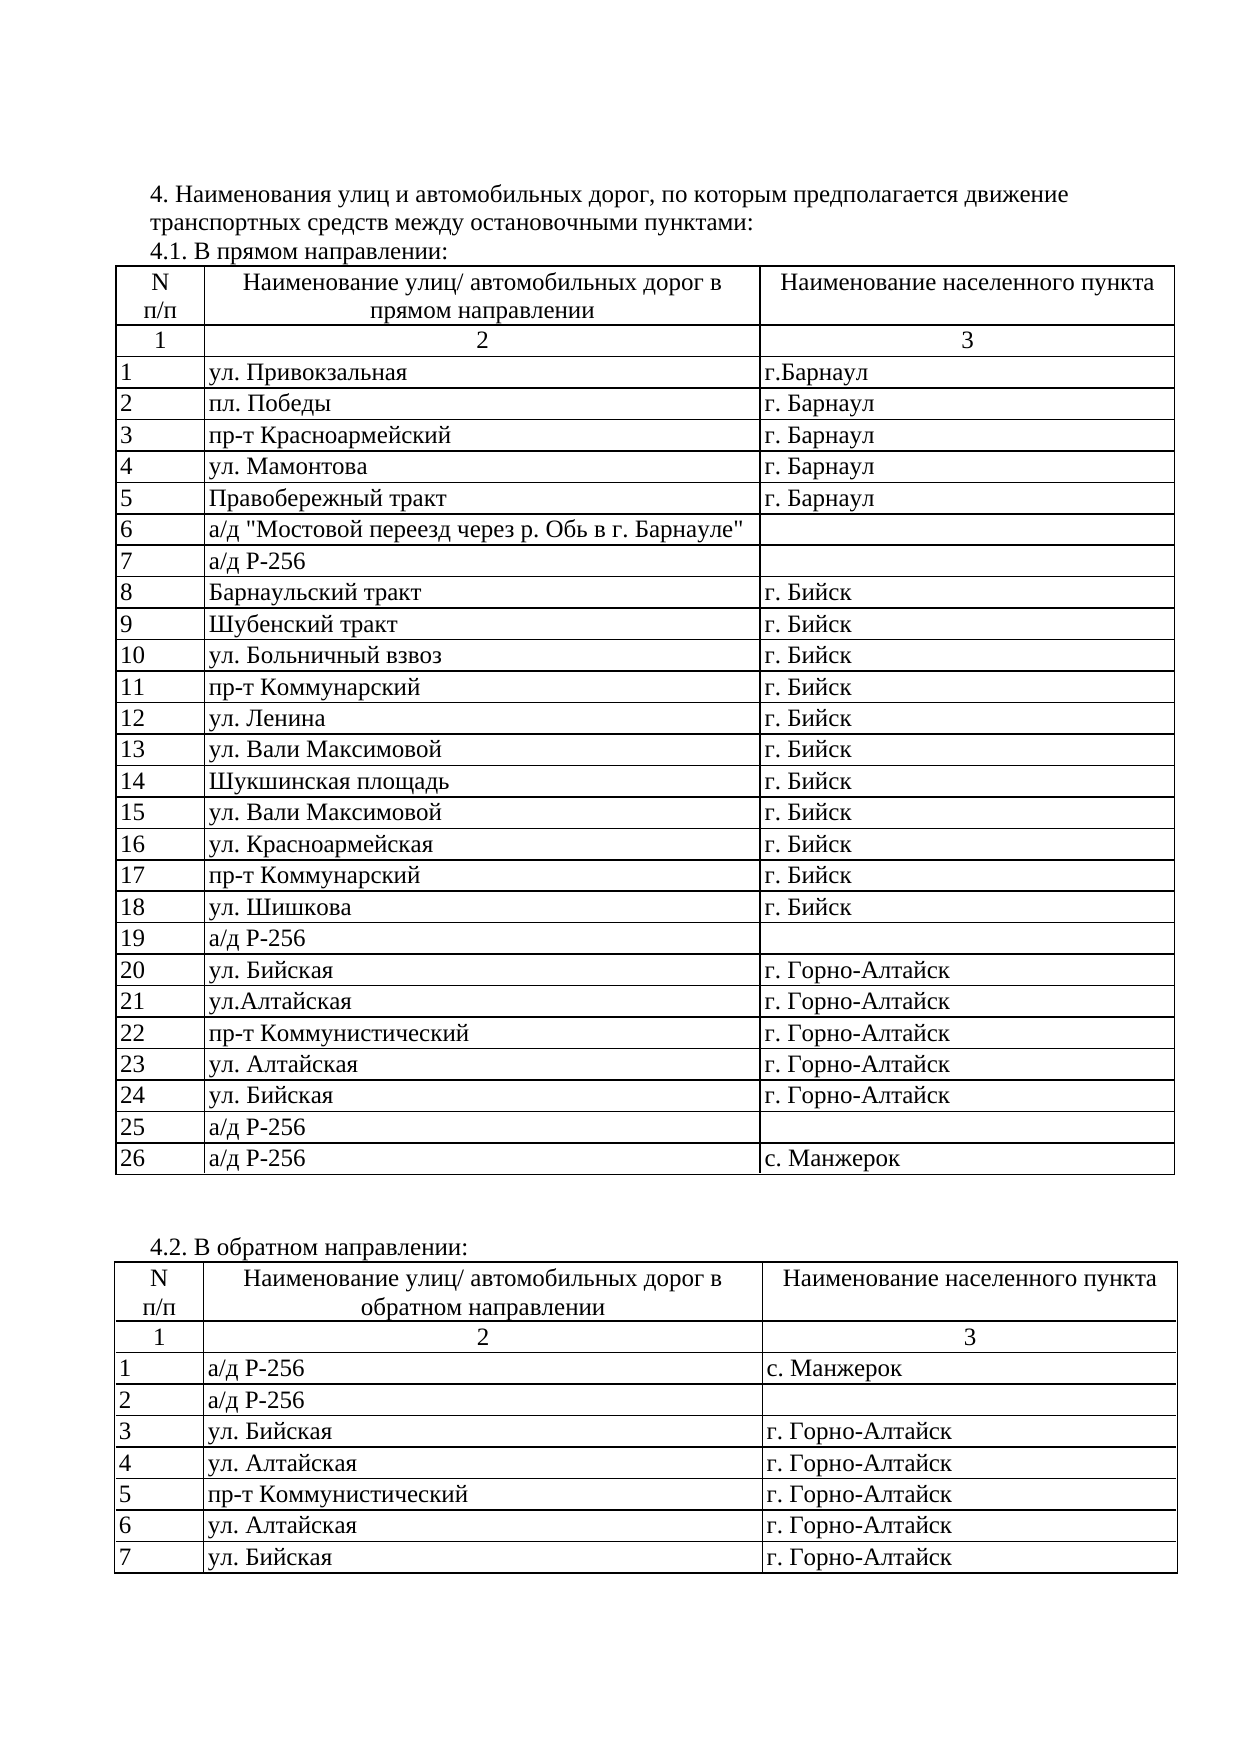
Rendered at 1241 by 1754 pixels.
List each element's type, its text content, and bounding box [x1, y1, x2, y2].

table_cell ул. Бийская [204, 1542, 762, 1572]
table_cell 2 [205, 326, 759, 356]
table_cell 9 [117, 609, 204, 639]
table_cell г. Горно-Алтайск [763, 1446, 1177, 1478]
table_cell 3 [115, 1416, 203, 1446]
table_cell г.Барнаул [761, 357, 1174, 387]
table_header N п/п [115, 1263, 203, 1320]
table_cell 26 [117, 1144, 204, 1173]
table_cell 23 [117, 1049, 204, 1079]
table_cell ул. Больничный взвоз [205, 640, 759, 670]
table_cell г. Бийск [761, 861, 1174, 890]
table_cell а/д "Мостовой переезд через р. Обь в г. Барнауле" [205, 515, 759, 544]
table_cell а/д Р-256 [205, 1112, 759, 1142]
table_cell г. Бийск [761, 798, 1174, 827]
table_cell г. Горно-Алтайск [763, 1509, 1177, 1541]
table_cell 6 [115, 1510, 203, 1541]
table_cell ул.Алтайская [205, 986, 759, 1016]
table_cell [761, 515, 1174, 544]
table_cell пл. Победы [205, 389, 759, 418]
table_cell 2 [204, 1322, 762, 1352]
table_cell 24 [117, 1081, 204, 1111]
table_cell Барнаульский тракт [205, 577, 759, 607]
table_cell а/д Р-256 [204, 1353, 762, 1383]
table_cell г. Горно-Алтайск [761, 1018, 1174, 1048]
table_cell Шукшинская площадь [205, 766, 759, 796]
table_cell 21 [117, 986, 204, 1016]
table_cell с. Манжерок [763, 1352, 1177, 1383]
table_cell г. Барнаул [761, 483, 1174, 513]
table_cell 14 [117, 766, 204, 796]
table_cell 4 [115, 1447, 203, 1478]
table_cell ул. Красноармейская [205, 829, 759, 859]
table_cell 8 [117, 577, 204, 607]
table_cell 13 [117, 735, 204, 764]
table_cell 2 [117, 389, 204, 418]
table_cell 3 [117, 420, 204, 450]
table_cell пр-т Коммунарский [205, 861, 759, 890]
table_cell г. Барнаул [761, 389, 1174, 418]
table_cell ул. Вали Максимовой [205, 735, 759, 764]
table_cell 19 [117, 923, 204, 953]
table_cell 16 [117, 829, 204, 859]
table_cell ул. Алтайская [204, 1448, 762, 1478]
table_cell ул. Алтайская [204, 1511, 762, 1541]
table_cell 4 [117, 452, 204, 481]
table_cell 1 [117, 357, 204, 387]
table_cell а/д Р-256 [205, 1144, 759, 1173]
table_cell ул. Шишкова [205, 892, 759, 922]
table_cell г. Бийск [761, 829, 1174, 859]
table_cell а/д Р-256 [204, 1385, 762, 1415]
table_cell г. Горно-Алтайск [761, 1081, 1174, 1111]
table_cell ул. Бийская [204, 1416, 762, 1446]
table_cell 18 [117, 892, 204, 922]
table_cell 7 [117, 546, 204, 576]
table_cell 3 [761, 326, 1174, 356]
table_cell пр-т Коммунарский [205, 672, 759, 702]
table_cell г. Бийск [761, 672, 1174, 702]
table_cell г. Бийск [761, 892, 1174, 922]
table_cell г. Горно-Алтайск [763, 1478, 1177, 1509]
table_cell Правобережный тракт [205, 483, 759, 513]
table_cell [761, 923, 1174, 953]
table_cell 6 [117, 515, 204, 544]
table_cell 11 [117, 672, 204, 702]
table_cell г. Бийск [761, 703, 1174, 733]
table_cell ул. Бийская [205, 1081, 759, 1111]
table_cell 2 [115, 1384, 203, 1415]
table_cell а/д Р-256 [205, 546, 759, 576]
table_cell 1 [115, 1321, 203, 1352]
table_cell 22 [117, 1018, 204, 1048]
table_cell 1 [115, 1353, 203, 1383]
table_cell г. Горно-Алтайск [761, 1049, 1174, 1079]
table_cell 5 [115, 1479, 203, 1509]
table_cell с. Манжерок [761, 1144, 1174, 1173]
table_cell г. Барнаул [761, 452, 1174, 481]
table_cell г. Горно-Алтайск [763, 1541, 1177, 1572]
table_cell г. Горно-Алтайск [763, 1415, 1177, 1446]
table_cell ул. Ленина [205, 703, 759, 733]
table_cell 1 [117, 326, 204, 356]
table_cell [761, 546, 1174, 576]
table_cell пр-т Коммунистический [205, 1018, 759, 1048]
table_cell пр-т Красноармейский [205, 420, 759, 450]
table_cell 20 [117, 955, 204, 985]
table_cell 25 [117, 1112, 204, 1142]
table_cell ул. Бийская [205, 955, 759, 985]
table_cell ул. Привокзальная [205, 357, 759, 387]
table_cell г. Бийск [761, 609, 1174, 639]
table_cell ул. Мамонтова [205, 452, 759, 481]
table_cell 3 [763, 1320, 1177, 1352]
table_cell 12 [117, 703, 204, 733]
table_cell 17 [117, 861, 204, 890]
table_cell г. Бийск [761, 735, 1174, 764]
text 4.2. В обратном направлении: [150, 1232, 1090, 1261]
table_cell 15 [117, 798, 204, 827]
table_cell [761, 1112, 1174, 1142]
table_cell г. Горно-Алтайск [761, 955, 1174, 985]
table_cell г. Барнаул [761, 420, 1174, 450]
table_cell [763, 1383, 1177, 1415]
table_cell 7 [115, 1542, 203, 1572]
table_header Наименование населенного пункта [761, 267, 1174, 324]
table_cell г. Бийск [761, 577, 1174, 607]
table_cell г. Бийск [761, 766, 1174, 796]
table_cell ул. Алтайская [205, 1049, 759, 1079]
table_header N п/п [117, 267, 204, 324]
table_cell г. Бийск [761, 640, 1174, 670]
table_header Наименование улиц/ автомобильных дорог в прямом направлении [205, 267, 759, 324]
table_cell ул. Вали Максимовой [205, 798, 759, 827]
table_cell 5 [117, 483, 204, 513]
table_cell г. Горно-Алтайск [761, 986, 1174, 1016]
table_cell Шубенский тракт [205, 609, 759, 639]
table_header Наименование населенного пункта [763, 1263, 1177, 1320]
text 4.1. В прямом направлении: [150, 236, 1090, 265]
table_header Наименование улиц/ автомобильных дорог в обратном направлении [204, 1263, 762, 1320]
table_cell а/д Р-256 [205, 923, 759, 953]
text 4. Наименования улиц и автомобильных дорог, по которым предполагается движение транспортных средств между остановочными пунктами: [150, 179, 1090, 236]
table_cell 10 [117, 640, 204, 670]
table_cell пр-т Коммунистический [204, 1479, 762, 1509]
